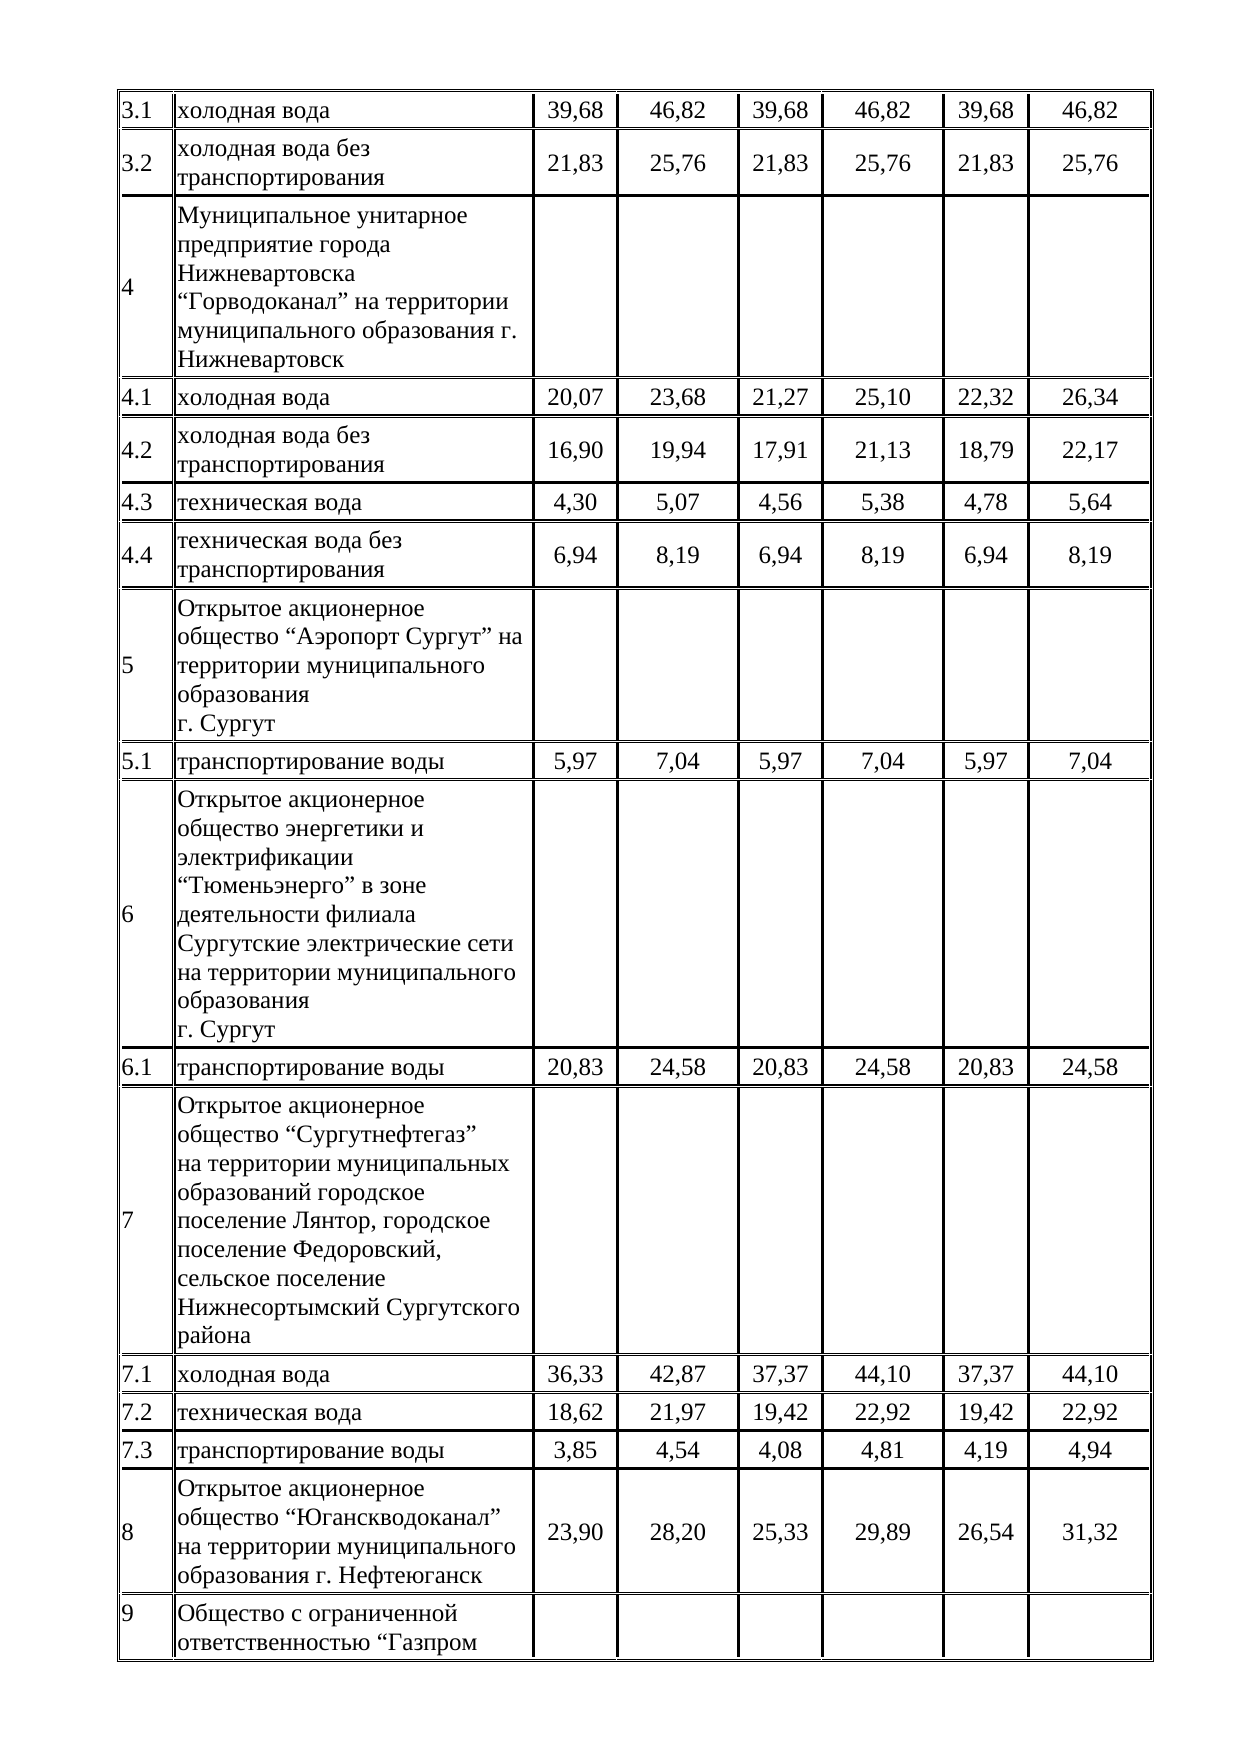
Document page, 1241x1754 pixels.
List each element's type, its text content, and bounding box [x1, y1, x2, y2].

table_cell 19,42 [740, 1394, 821, 1429]
table_cell Открытое акционерное общество энергетики и электрификации “Тюменьэнерго” в зоне деятельности филиала Сургутские электрические сети на территории муниципального образования г. Сургут [176, 781, 532, 1046]
table_cell 4,54 [619, 1432, 737, 1467]
table_cell [1030, 1084, 1151, 1352]
table_cell холодная вода [176, 379, 532, 414]
table_cell 44,10 [1030, 1353, 1151, 1391]
table_cell холодная вода [176, 1356, 532, 1391]
table_cell 5,38 [824, 484, 942, 519]
table_cell 3.1 [118, 90, 174, 127]
table_cell 8 [120, 1467, 172, 1592]
table_cell 7.2 [118, 1391, 174, 1429]
table_cell [535, 781, 616, 1046]
table_cell 20,83 [535, 1049, 616, 1084]
table_cell 37,37 [945, 1356, 1027, 1391]
table_cell [740, 1088, 821, 1352]
table_cell холодная вода [174, 92, 533, 127]
table_cell 39,68 [943, 92, 1028, 127]
table_cell 26,54 [945, 1470, 1027, 1592]
table_cell [945, 781, 1027, 1046]
table_cell 39,68 [533, 90, 617, 127]
table_cell 20,07 [535, 379, 616, 414]
table_cell [619, 590, 737, 739]
table_cell 4,08 [740, 1432, 821, 1467]
table_cell 5,07 [619, 484, 737, 519]
table_cell 20,83 [740, 1049, 821, 1084]
table_cell 25,10 [824, 379, 942, 414]
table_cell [174, 1595, 533, 1658]
table_cell 22,17 [1030, 414, 1151, 481]
table_cell 19,42 [945, 1394, 1027, 1429]
table_cell 5,97 [945, 743, 1027, 778]
table_cell техническая вода [176, 1394, 532, 1429]
table_cell Открытое акционерное общество “Юганскводоканал” на территории муниципального образования г. Нефтеюганск [176, 1470, 532, 1592]
table_cell 3,85 [535, 1432, 616, 1467]
table_cell 39,68 [738, 90, 822, 127]
table_cell 6 [118, 778, 174, 1046]
table_cell 23,90 [535, 1470, 616, 1592]
table_cell 8,19 [619, 523, 737, 586]
table_cell транспортирование воды [176, 1049, 532, 1084]
table_cell 29,89 [824, 1470, 942, 1592]
table_cell [617, 1595, 738, 1658]
table_cell [1028, 778, 1152, 1046]
table_cell 26,34 [1028, 376, 1152, 414]
table_cell 22,92 [1028, 1391, 1152, 1429]
table_cell 25,76 [619, 130, 737, 194]
table_cell [822, 1595, 943, 1658]
table_cell техническая вода без транспортирования [176, 523, 532, 586]
table_cell 6.1 [120, 1046, 172, 1084]
table_cell 21,83 [740, 130, 821, 194]
table_cell 21,27 [740, 379, 821, 414]
table_cell 24,58 [824, 1049, 942, 1084]
table_cell холодная вода без транспортирования [176, 130, 532, 194]
table_cell 21,97 [619, 1394, 737, 1429]
table_cell Муниципальное унитарное предприятие города Нижневартовска “Горводоканал” на территории муниципального образования г. Нижневартовск [176, 197, 532, 376]
table_cell [740, 781, 821, 1046]
table_cell 8,19 [824, 523, 942, 586]
table_cell 23,68 [619, 379, 737, 414]
table_cell [1030, 586, 1151, 739]
table_cell транспортирование воды [176, 743, 532, 778]
table_cell 21,83 [945, 130, 1027, 194]
table_cell 8,19 [1030, 519, 1151, 586]
table_cell 21,83 [535, 130, 616, 194]
table_cell [824, 781, 942, 1046]
table_cell [619, 1088, 737, 1352]
table_cell 46,82 [1028, 92, 1150, 127]
table_cell 4,81 [824, 1432, 942, 1467]
table_cell 44,10 [824, 1356, 942, 1391]
table_cell холодная вода без транспортирования [176, 418, 532, 481]
table_cell [945, 1088, 1027, 1352]
table_cell 4,94 [1030, 1429, 1150, 1467]
table_cell [824, 197, 942, 376]
table_cell 18,62 [535, 1394, 616, 1429]
table_cell 28,20 [619, 1470, 737, 1592]
table_cell 24,58 [619, 1049, 737, 1084]
table_cell 25,33 [740, 1470, 821, 1592]
table_cell 4.1 [118, 376, 174, 414]
table_cell [740, 197, 821, 376]
table_cell 7,04 [619, 743, 737, 778]
table_cell 20,83 [945, 1049, 1027, 1084]
table_cell 24,58 [1030, 1046, 1150, 1084]
table_cell 6,94 [945, 523, 1027, 586]
table_cell Открытое акционерное общество “Сургутнефтегаз” на территории муниципальных образований городское поселение Лянтор, городское поселение Федоровский, сельское поселение Нижнесортымский Сургутского района [176, 1088, 532, 1352]
table_cell [619, 781, 737, 1046]
table_cell 46,82 [617, 92, 738, 127]
table_cell 7 [120, 1084, 172, 1352]
table_cell транспортирование воды [176, 1432, 532, 1467]
table_cell 22,92 [824, 1394, 942, 1429]
table_cell [535, 590, 616, 739]
table_cell 37,37 [740, 1356, 821, 1391]
table_cell 7,04 [824, 743, 942, 778]
table_cell 31,32 [1030, 1467, 1150, 1592]
table_cell [945, 590, 1027, 739]
table_cell 7.3 [120, 1429, 172, 1467]
table_cell 42,87 [619, 1356, 737, 1391]
table_cell 7.1 [120, 1353, 172, 1391]
table_cell техническая вода [176, 484, 532, 519]
table_cell 4,56 [740, 484, 821, 519]
table_cell 25,76 [1028, 127, 1152, 194]
table_cell 4,30 [535, 484, 616, 519]
table_cell 7,04 [1030, 740, 1151, 778]
table_cell 4.4 [120, 519, 172, 586]
table_cell [943, 1595, 1028, 1658]
table_cell 16,90 [535, 418, 616, 481]
table_cell 19,94 [619, 418, 737, 481]
table_cell Открытое акционерное общество “Аэропорт Сургут” на территории муниципального образования г. Сургут [176, 590, 532, 739]
table_cell [1030, 194, 1150, 376]
table_cell 4.3 [120, 481, 172, 519]
table_cell 5,64 [1030, 481, 1150, 519]
table_cell 25,76 [824, 130, 942, 194]
table_cell 46,82 [822, 92, 943, 127]
table_cell 36,33 [535, 1356, 616, 1391]
table_cell [945, 197, 1027, 376]
table_cell 18,79 [945, 418, 1027, 481]
table_cell [824, 1088, 942, 1352]
table_cell 4,19 [945, 1432, 1027, 1467]
table_cell 4.2 [120, 414, 172, 481]
table_cell 5.1 [120, 740, 172, 778]
table_cell 5,97 [740, 743, 821, 778]
table_cell [535, 1088, 616, 1352]
table_cell [1028, 1592, 1152, 1658]
table_cell 6,94 [740, 523, 821, 586]
table_cell 4 [120, 194, 172, 376]
table_cell [533, 1595, 617, 1658]
table_cell [535, 197, 616, 376]
table_cell [738, 1595, 822, 1658]
table_cell 6,94 [535, 523, 616, 586]
table_cell 5,97 [535, 743, 616, 778]
table_cell 17,91 [740, 418, 821, 481]
table_cell 22,32 [945, 379, 1027, 414]
table_cell 21,13 [824, 418, 942, 481]
table_cell [619, 197, 737, 376]
table_cell [824, 590, 942, 739]
table_cell 5 [120, 586, 172, 739]
table_cell [740, 590, 821, 739]
table_cell 4,78 [945, 484, 1027, 519]
table_cell 9 [118, 1592, 174, 1658]
table_cell 3.2 [118, 127, 174, 194]
